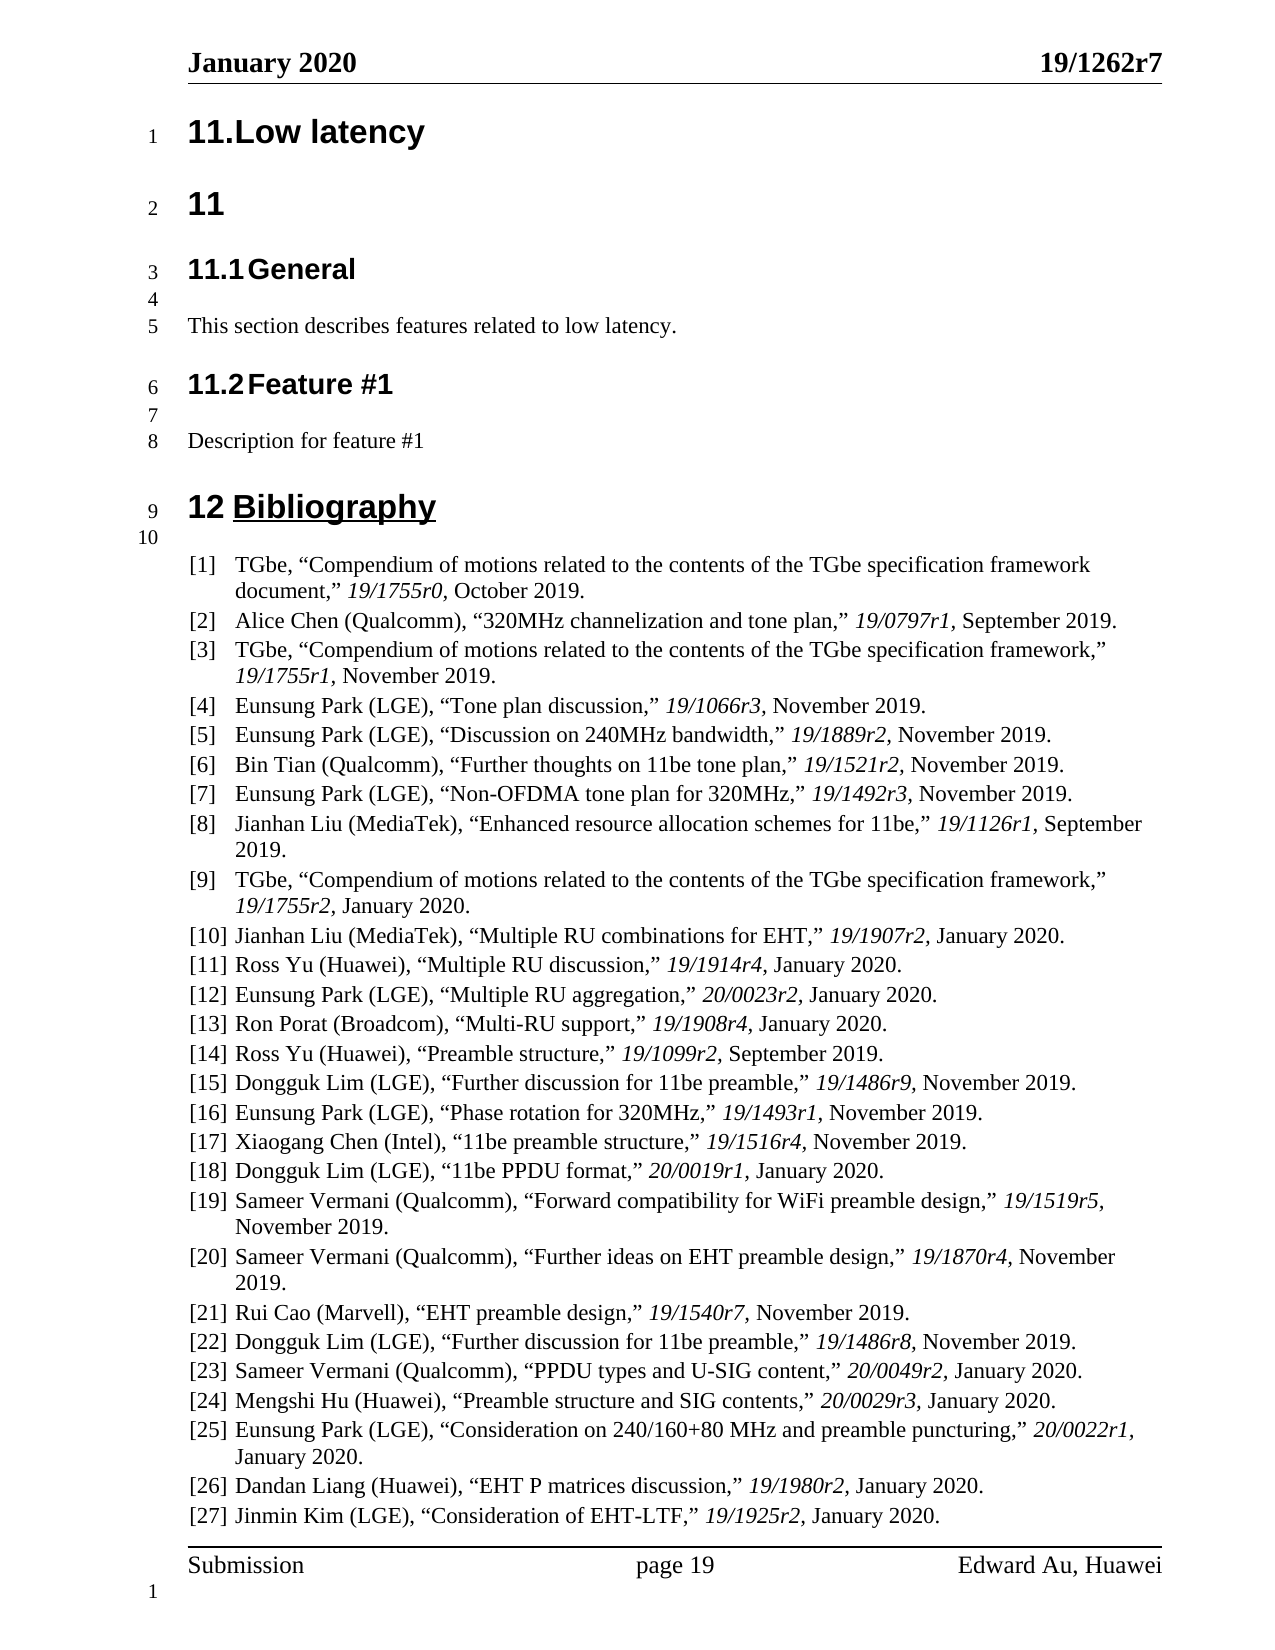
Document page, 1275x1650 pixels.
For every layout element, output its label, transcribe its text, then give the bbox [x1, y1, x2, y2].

subtitle Low latency [187, 112, 1162, 151]
subtitle General [187, 252, 1162, 285]
text Description for feature #1 [187, 427, 1162, 453]
text This section describes features related to low latency. [187, 312, 1162, 338]
subtitle Feature #1 [187, 367, 1162, 401]
